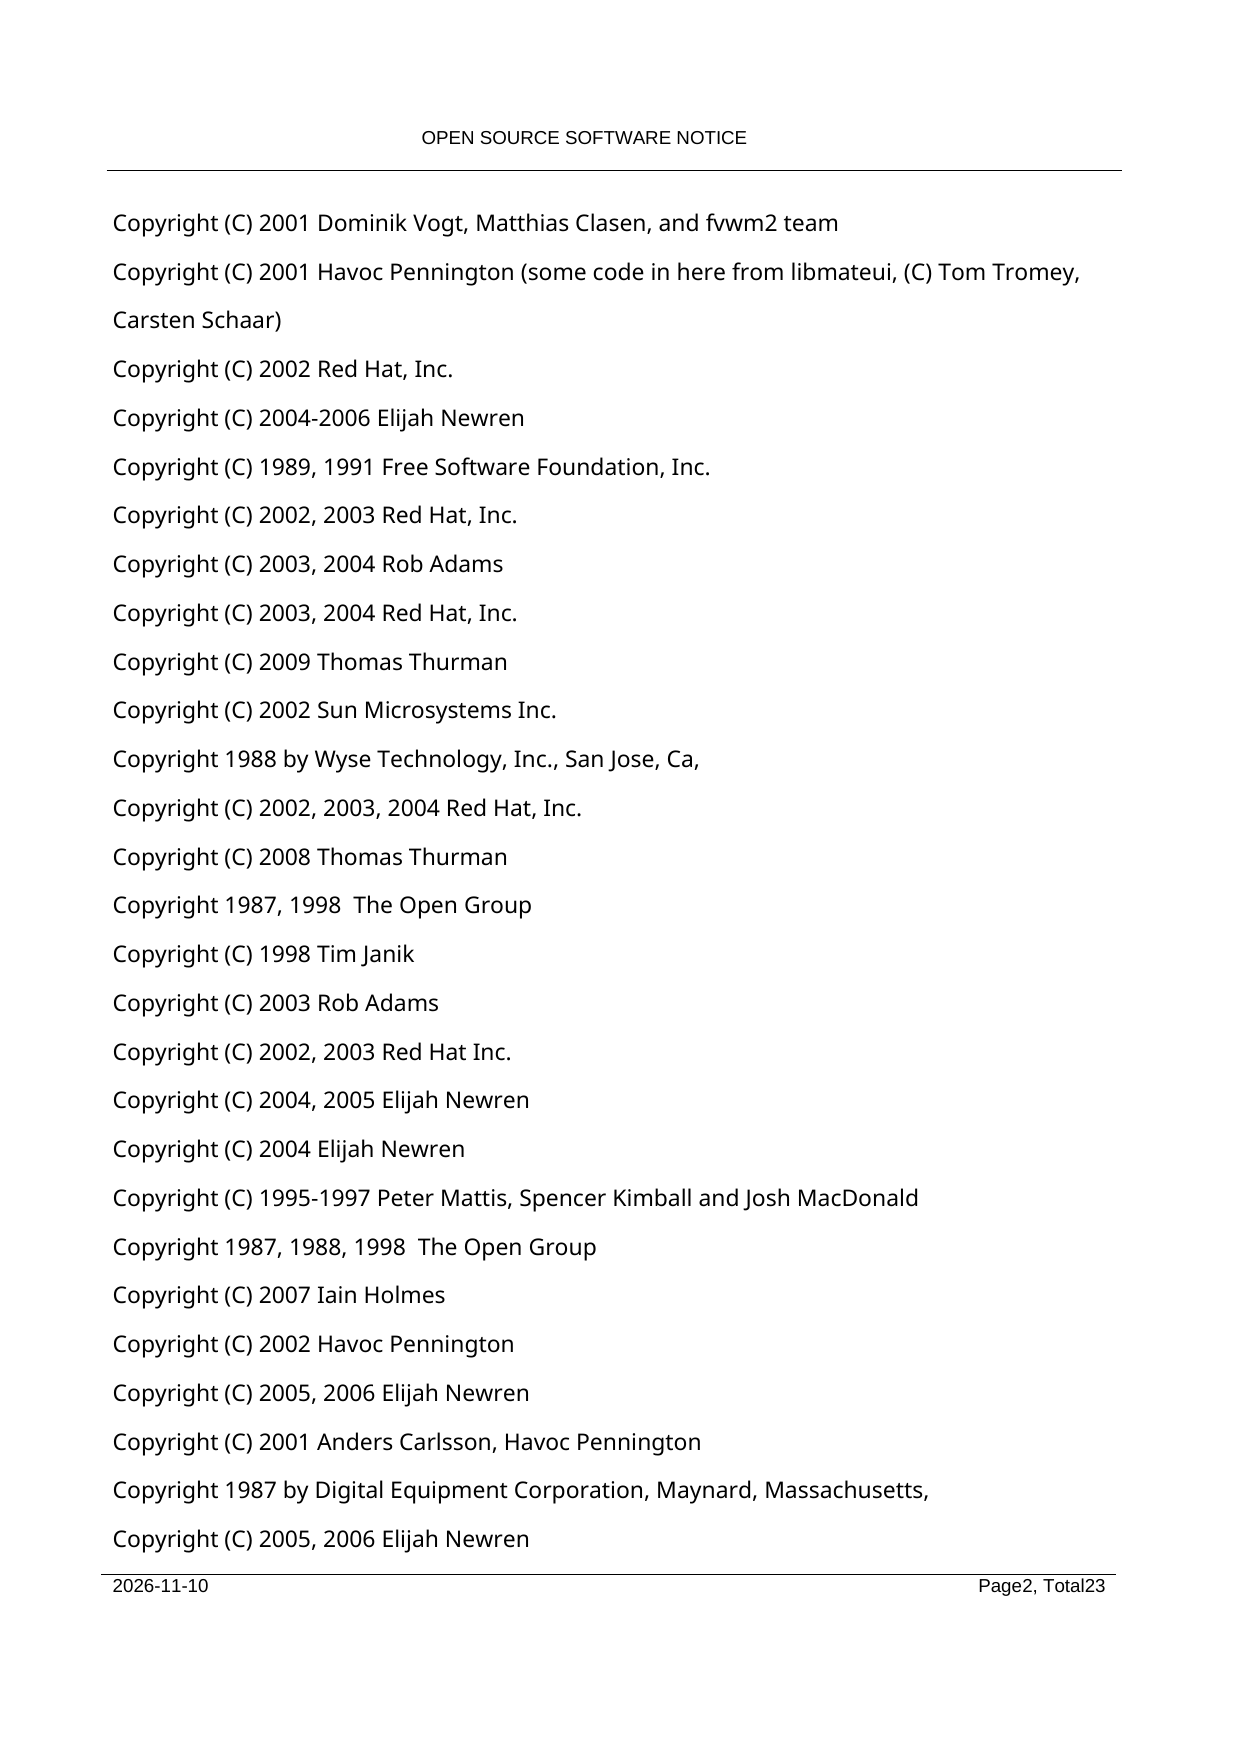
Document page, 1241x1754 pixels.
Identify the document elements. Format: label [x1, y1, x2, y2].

text [112, 206, 1128, 1555]
